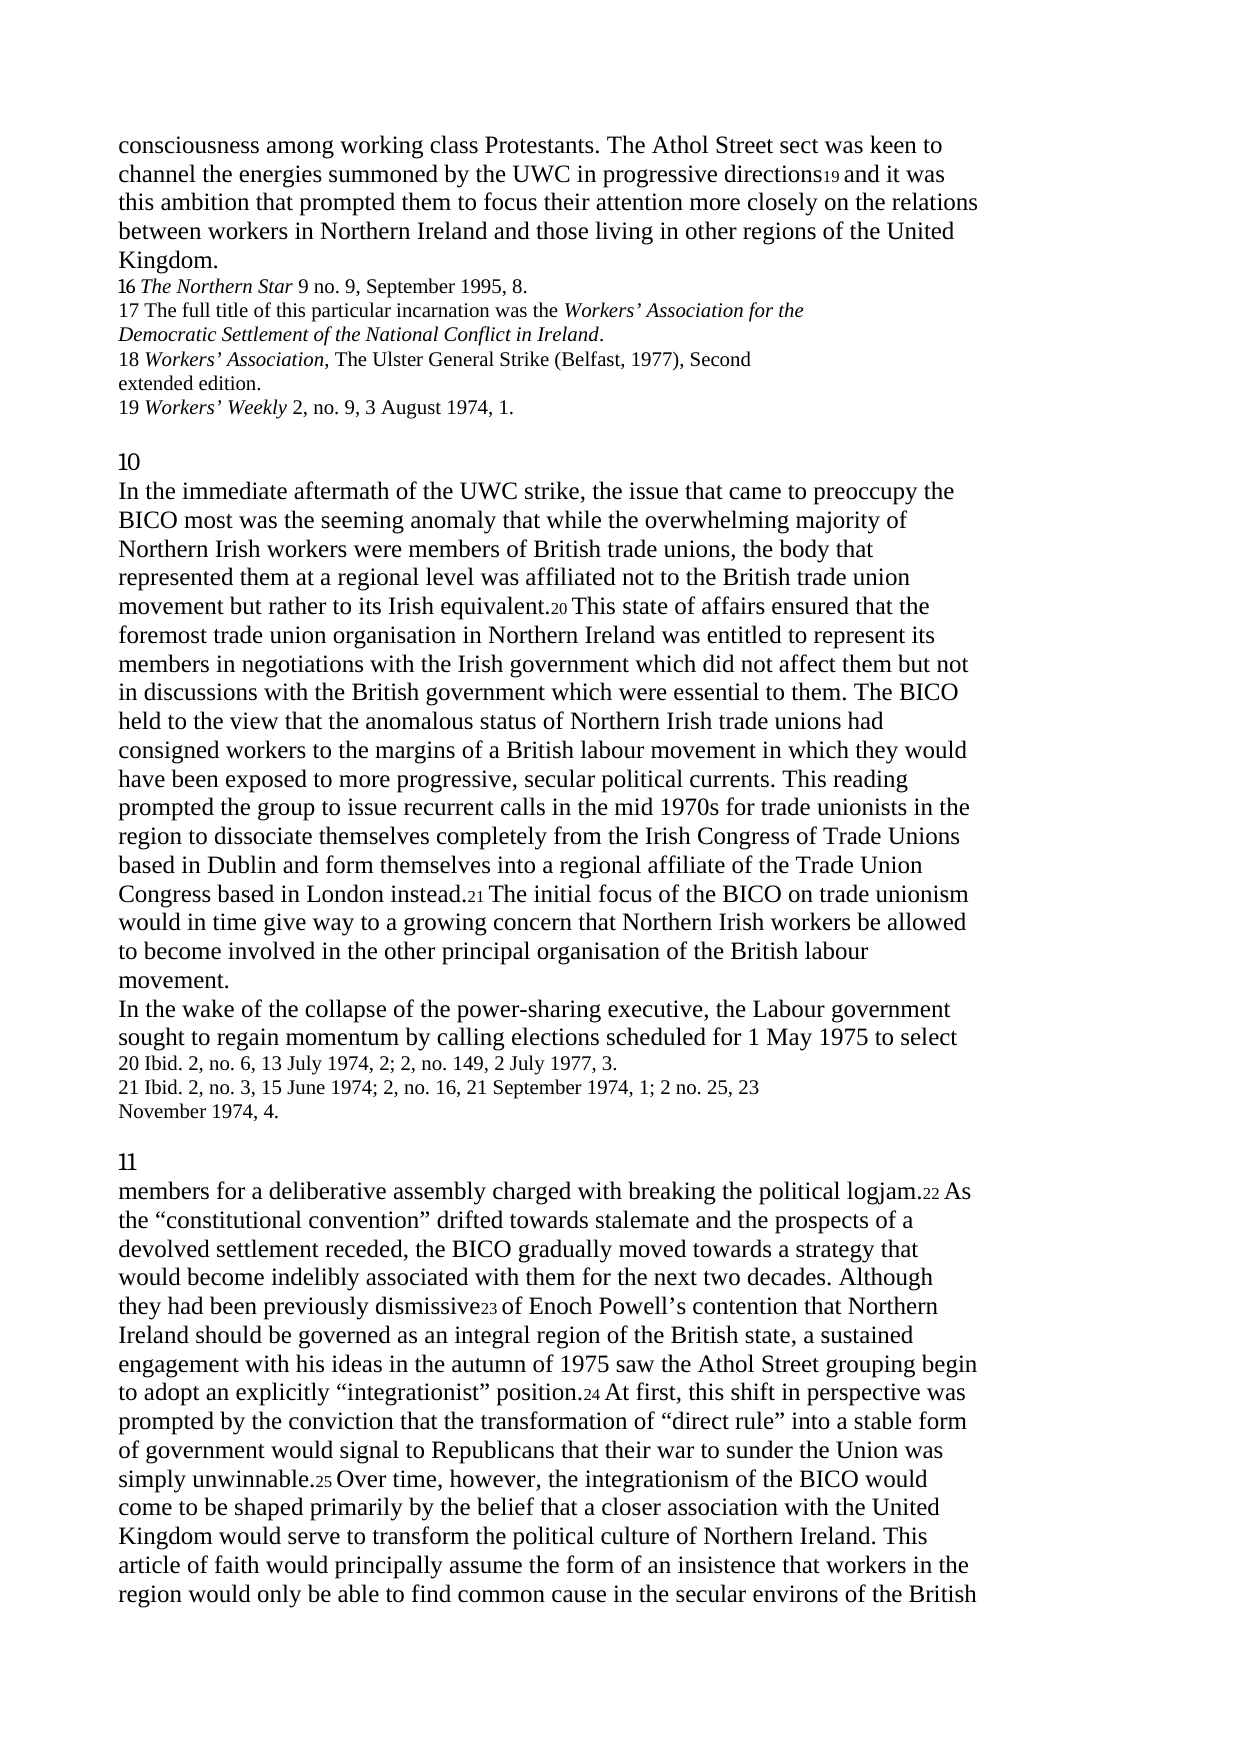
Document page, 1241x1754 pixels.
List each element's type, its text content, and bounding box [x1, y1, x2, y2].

text Ireland should be governed as an integral region of the British state, a sustained [118, 1320, 1122, 1349]
text channel the energies summoned by the UWC in progressive directions19 and it was [118, 159, 1122, 187]
text 18 Workers’ Association, The Ulster General Strike (Belfast, 1977), Second [118, 346, 1122, 371]
text come to be shaped primarily by the belief that a closer association with the United [118, 1492, 1122, 1521]
text region would only be able to find common cause in the secular environs of the British [118, 1579, 1122, 1607]
text held to the view that the anomalous status of Northern Irish trade unions had [118, 706, 1122, 735]
text members in negotiations with the Irish government which did not affect them but not [118, 649, 1122, 677]
text consciousness among working class Protestants. The Athol Street sect was keen to [118, 130, 1122, 159]
text 16 The Northern Star 9 no. 9, September 1995, 8. [118, 274, 1122, 298]
text to adopt an explicitly “integrationist” position.24 At first, this shift in perspective was [118, 1377, 1122, 1406]
text between workers in Northern Ireland and those living in other regions of the United [118, 216, 1122, 245]
text 17 The full title of this particular incarnation was the Workers’ Association for the [118, 298, 1122, 322]
text simply unwinnable.25 Over time, however, the integrationism of the BICO would [118, 1464, 1122, 1492]
text article of faith would principally assume the form of an insistence that workers in the [118, 1550, 1122, 1579]
text members for a deliberative assembly charged with breaking the political logjam.22 As [118, 1176, 1122, 1205]
text the “constitutional convention” drifted towards stalemate and the prospects of a [118, 1205, 1122, 1234]
text movement. [118, 965, 1122, 994]
text 10 [118, 447, 1122, 476]
text 21 Ibid. 2, no. 3, 15 June 1974; 2, no. 16, 21 September 1974, 1; 2 no. 25, 23 [118, 1075, 1122, 1099]
text 11 [118, 1147, 1122, 1176]
text November 1974, 4. [118, 1099, 1122, 1123]
text devolved settlement receded, the BICO gradually moved towards a strategy that [118, 1234, 1122, 1262]
text Democratic Settlement of the National Conflict in Ireland. [118, 322, 1122, 346]
text of government would signal to Republicans that their war to sunder the Union was [118, 1435, 1122, 1464]
text represented them at a regional level was affiliated not to the British trade union [118, 562, 1122, 591]
text Kingdom would serve to transform the political culture of Northern Ireland. This [118, 1521, 1122, 1550]
text prompted the group to issue recurrent calls in the mid 1970s for trade unionists in the [118, 792, 1122, 821]
text prompted by the conviction that the transformation of “direct rule” into a stable form [118, 1406, 1122, 1435]
text to become involved in the other principal organisation of the British labour [118, 936, 1122, 965]
text sought to regain momentum by calling elections scheduled for 1 May 1975 to select [118, 1022, 1122, 1051]
text foremost trade union organisation in Northern Ireland was entitled to represent its [118, 620, 1122, 649]
text based in Dublin and form themselves into a regional affiliate of the Trade Union [118, 850, 1122, 879]
text 19 Workers’ Weekly 2, no. 9, 3 August 1974, 1. [118, 394, 1122, 419]
text Congress based in London instead.21 The initial focus of the BICO on trade unionism [118, 879, 1122, 907]
text Northern Irish workers were members of British trade unions, the body that [118, 534, 1122, 562]
text would become indelibly associated with them for the next two decades. Although [118, 1262, 1122, 1291]
text extended edition. [118, 371, 1122, 394]
text would in time give way to a growing concern that Northern Irish workers be allowed [118, 907, 1122, 936]
text have been exposed to more progressive, secular political currents. This reading [118, 764, 1122, 792]
text engagement with his ideas in the autumn of 1975 saw the Athol Street grouping begin [118, 1349, 1122, 1377]
text consigned workers to the margins of a British labour movement in which they would [118, 735, 1122, 764]
text 20 Ibid. 2, no. 6, 13 July 1974, 2; 2, no. 149, 2 July 1977, 3. [118, 1051, 1122, 1075]
text BICO most was the seeming anomaly that while the overwhelming majority of [118, 505, 1122, 534]
text in discussions with the British government which were essential to them. The BICO [118, 677, 1122, 706]
text this ambition that prompted them to focus their attention more closely on the relations [118, 187, 1122, 216]
text In the immediate aftermath of the UWC strike, the issue that came to preoccupy the [118, 476, 1122, 505]
text Kingdom. [118, 245, 1122, 274]
text region to dissociate themselves completely from the Irish Congress of Trade Unions [118, 821, 1122, 850]
text movement but rather to its Irish equivalent.20 This state of affairs ensured that the [118, 591, 1122, 620]
text they had been previously dismissive23 of Enoch Powell’s contention that Northern [118, 1291, 1122, 1320]
text In the wake of the collapse of the power-sharing executive, the Labour government [118, 994, 1122, 1022]
